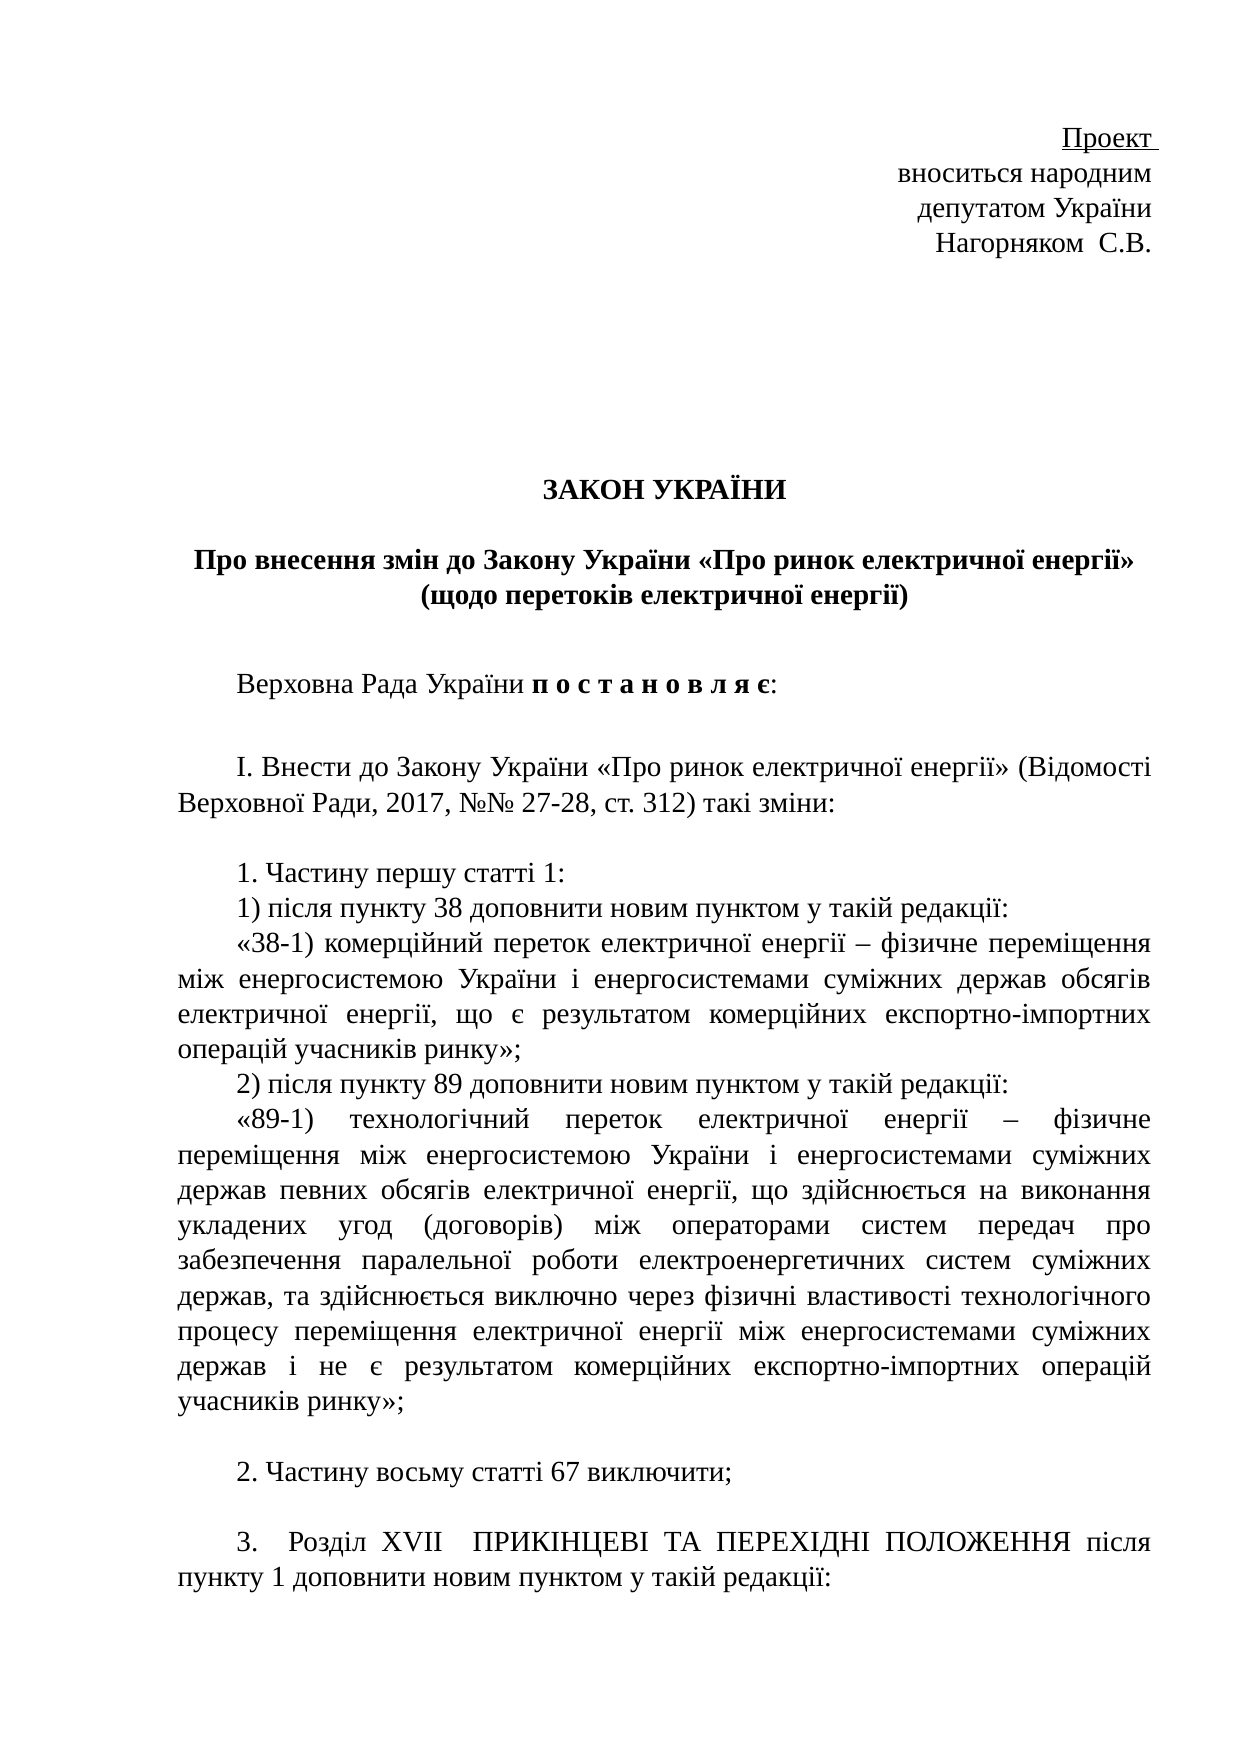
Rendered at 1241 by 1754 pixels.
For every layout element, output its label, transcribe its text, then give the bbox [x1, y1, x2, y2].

text «89-1) технологічний переток електричної енергії – фізичне переміщення між енергосистемою України і енергосистемами суміжних держав певних обсягів електричної енергії, що здійснюється на виконання укладених угод (договорів) між операторами систем передач про забезпечення паралельної роботи електроенергетичних систем суміжних держав, та здійснюється виключно через фізичні властивості технологічного процесу переміщення електричної енергії між енергосистемами суміжних держав і не є результатом комерційних експортно-імпортних операцій учасників ринку»; [177, 1102, 1152, 1417]
text I. Внести до Закону України «Про ринок електричної енергії» (Відомості Верховної Ради, 2017, №№ 27-28, ст. 312) такі зміни: [177, 749, 1152, 818]
text 1) після пункту 38 доповнити новим пунктом у такій редакції: [177, 890, 1152, 924]
text 1. Частину першу статті 1: [177, 855, 1152, 889]
text 2. Частину восьму статті 67 виключити; [177, 1454, 1152, 1487]
text депутатом України [177, 190, 1152, 224]
text Верховна Рада України п о с т а н о в л я є: [177, 667, 1152, 700]
text Нагорняком С.В. [177, 225, 1152, 259]
text вноситься народним [177, 155, 1152, 188]
text ЗАКОН УКРАЇНИ [177, 472, 1152, 505]
text (щодо перетоків електричної енергії) [177, 577, 1152, 640]
text 2) після пункту 89 доповнити новим пунктом у такій редакції: [177, 1066, 1152, 1100]
text Про внесення змін до Закону України «Про ринок електричної енергії» [177, 542, 1152, 576]
text 3. Розділ XVII ПРИКІНЦЕВІ ТА ПЕРЕХІДНІ ПОЛОЖЕННЯ після пункту 1 доповнити новим пунктом у такій редакції: [177, 1524, 1152, 1593]
text «38-1) комерційний переток електричної енергії – фізичне переміщення між енергосистемою України і енергосистемами суміжних держав обсягів електричної енергії, що є результатом комерційних експортно-імпортних операцій учасників ринку»; [177, 926, 1152, 1065]
text Проект [177, 120, 1152, 153]
